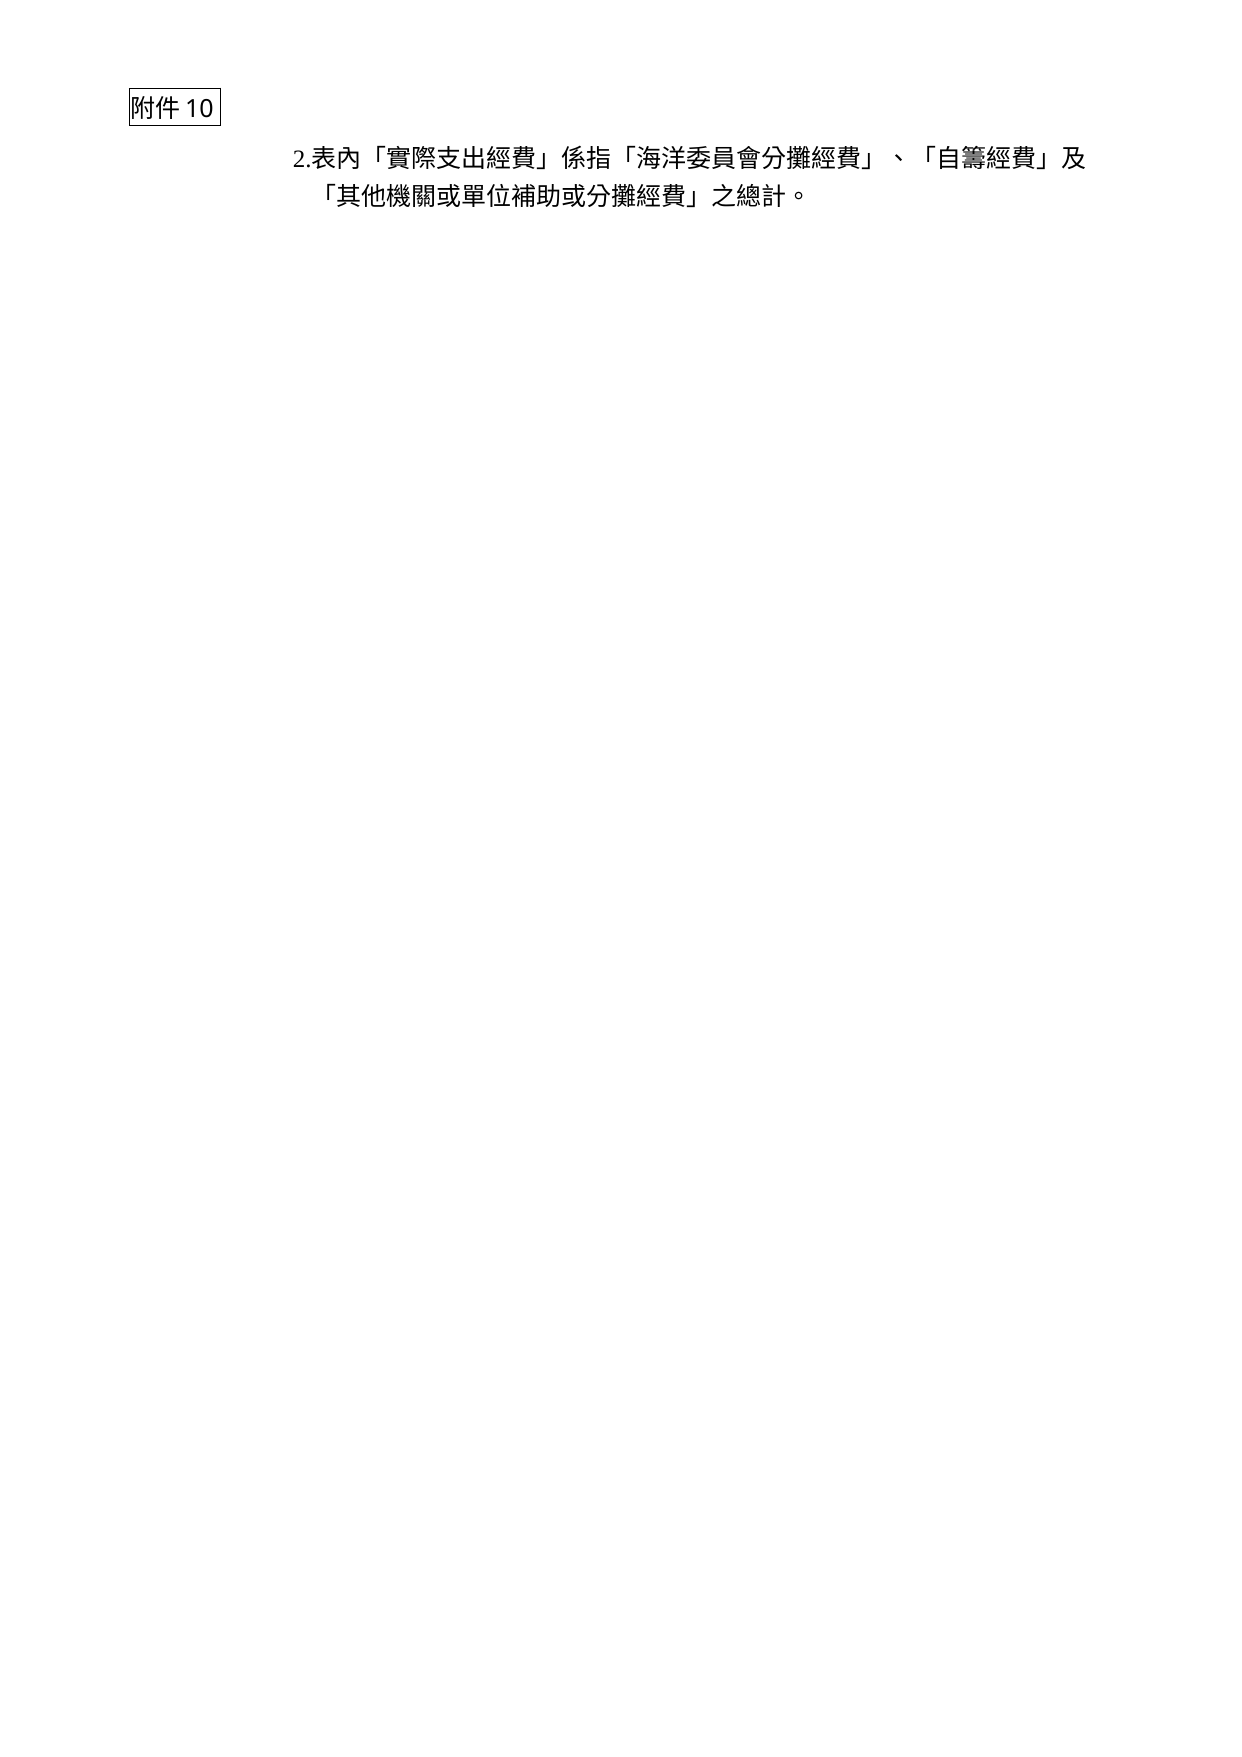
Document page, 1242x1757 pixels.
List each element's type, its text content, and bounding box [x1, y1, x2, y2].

text 2.表內「實際支出經費」係指「海洋委員會分攤經費」、「自籌經費」及「其他機關或單位補助或分攤經費」之總計。 [293, 138, 1123, 212]
